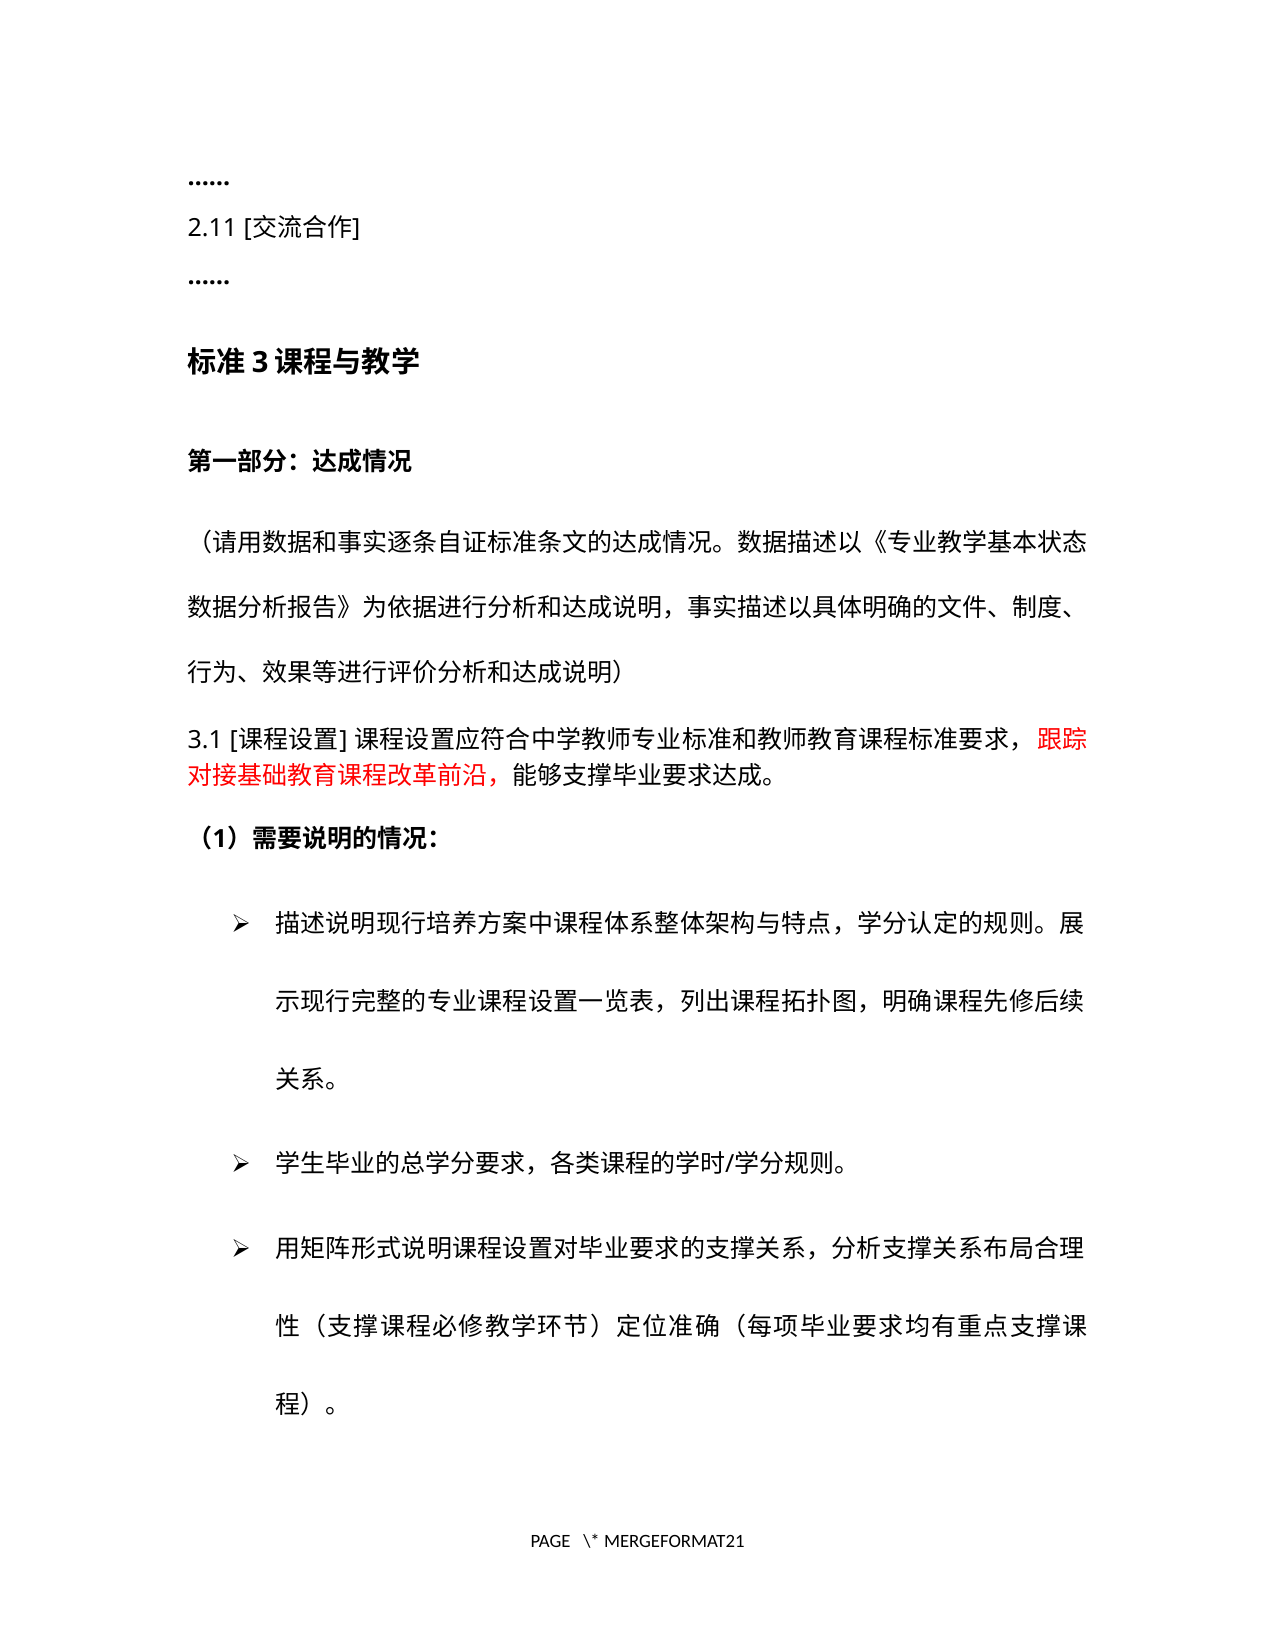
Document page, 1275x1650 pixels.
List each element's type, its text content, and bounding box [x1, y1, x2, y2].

list 描述说明现行培养方案中课程体系整体架构与特点，学分认定的规则。展示现行完整的专业课程设置一览表，列出课程拓扑图，明确课程先修后续关系。 [231, 889, 1087, 1110]
list 学生毕业的总学分要求，各类课程的学时/学分规则。 [231, 1129, 1087, 1194]
text 3.1 [课程设置] 课程设置应符合中学教师专业标准和教师教育课程标准要求，跟踪对接基础教育课程改革前沿，能够支撑毕业要求达成。 [187, 719, 1087, 792]
subtitle 标准3课程与教学 [187, 327, 1087, 392]
text （请用数据和事实逐条自证标准条文的达成情况。数据描述以《专业教学基本状态数据分析报告》为依据进行分析和达成说明，事实描述以具体明确的文件、制度、行为、效果等进行评价分析和达成说明） [187, 508, 1087, 703]
list 用矩阵形式说明课程设置对毕业要求的支撑关系，分析支撑关系布局合理性（支撑课程必修教学环节）定位准确（每项毕业要求均有重点支撑课程）。 [231, 1214, 1087, 1435]
subtitle 第一部分：达成情况 [187, 427, 1087, 492]
list …… [187, 258, 1087, 292]
text （1）需要说明的情况： [187, 804, 1087, 869]
text 2.11 [交流合作] [187, 193, 1087, 258]
list …… [187, 159, 1087, 193]
